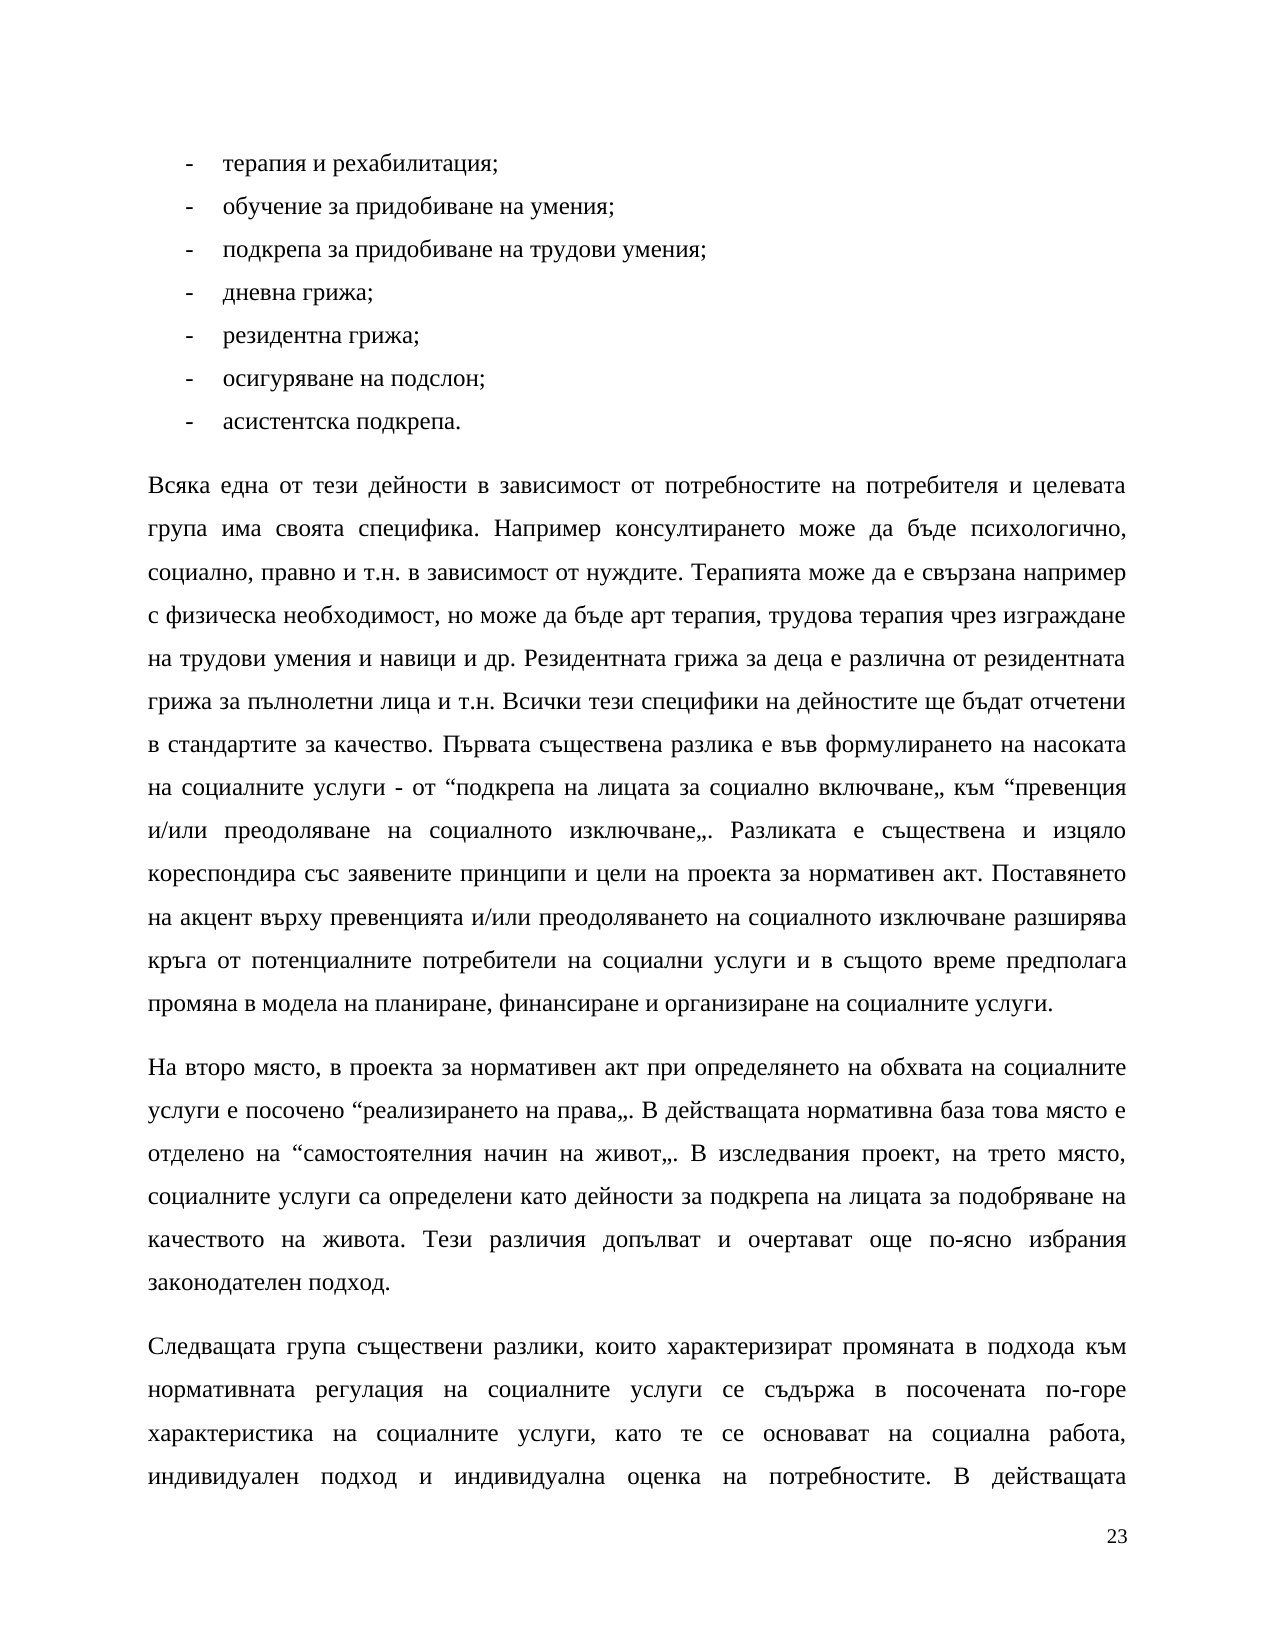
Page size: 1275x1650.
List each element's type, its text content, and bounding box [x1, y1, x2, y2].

list резидентна грижа; [185, 320, 1127, 349]
list дневна грижа; [185, 277, 1127, 306]
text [148, 1331, 1127, 1489]
list подкрепа за придобиване на трудови умения; [185, 234, 1127, 263]
text На второ място, в проекта за нормативен акт при определянето на обхвата на социалните услуги е посочено “реализирането на права„. В действащата нормативна база това място е отделено на “самостоятелния начин на живот„. В изследвания проект, на трето място, социалните услуги са определени като дейности за подкрепа на лицата за подобряване на качеството на живота. Тези различия допълват и очертават още по-ясно избрания законодателен подход. [148, 1052, 1127, 1296]
list осигуряване на подслон; [185, 363, 1127, 392]
list асистентска подкрепа. [185, 406, 1127, 435]
list терапия и рехабилитация; [185, 148, 1127, 176]
list обучение за придобиване на умения; [185, 191, 1127, 219]
text Всяка една от тези дейности в зависимост от потребностите на потребителя и целевата група има своята специфика. Например консултирането може да бъде психологично, социално, правно и т.н. в зависимост от нуждите. Терапията може да е свързана например с физическа необходимост, но може да бъде арт терапия, трудова терапия чрез изграждане на трудови умения и навици и др. Резидентната грижа за деца е различна от резидентната грижа за пълнолетни лица и т.н. Всички тези специфики на дейностите ще бъдат отчетени в стандартите за качество. Първата съществена разлика е във формулирането на насоката на социалните услуги - от “подкрепа на лицата за социално включване„ към “превенция и/или преодоляване на социалното изключване„. Разликата е съществена и изцяло кореспондира със заявените принципи и цели на проекта за нормативен акт. Поставянето на акцент върху превенцията и/или преодоляването на социалното изключване разширява кръга от потенциалните потребители на социални услуги и в същото време предполага промяна в модела на планиране, финансиране и организиране на социалните услуги. [148, 470, 1127, 1017]
